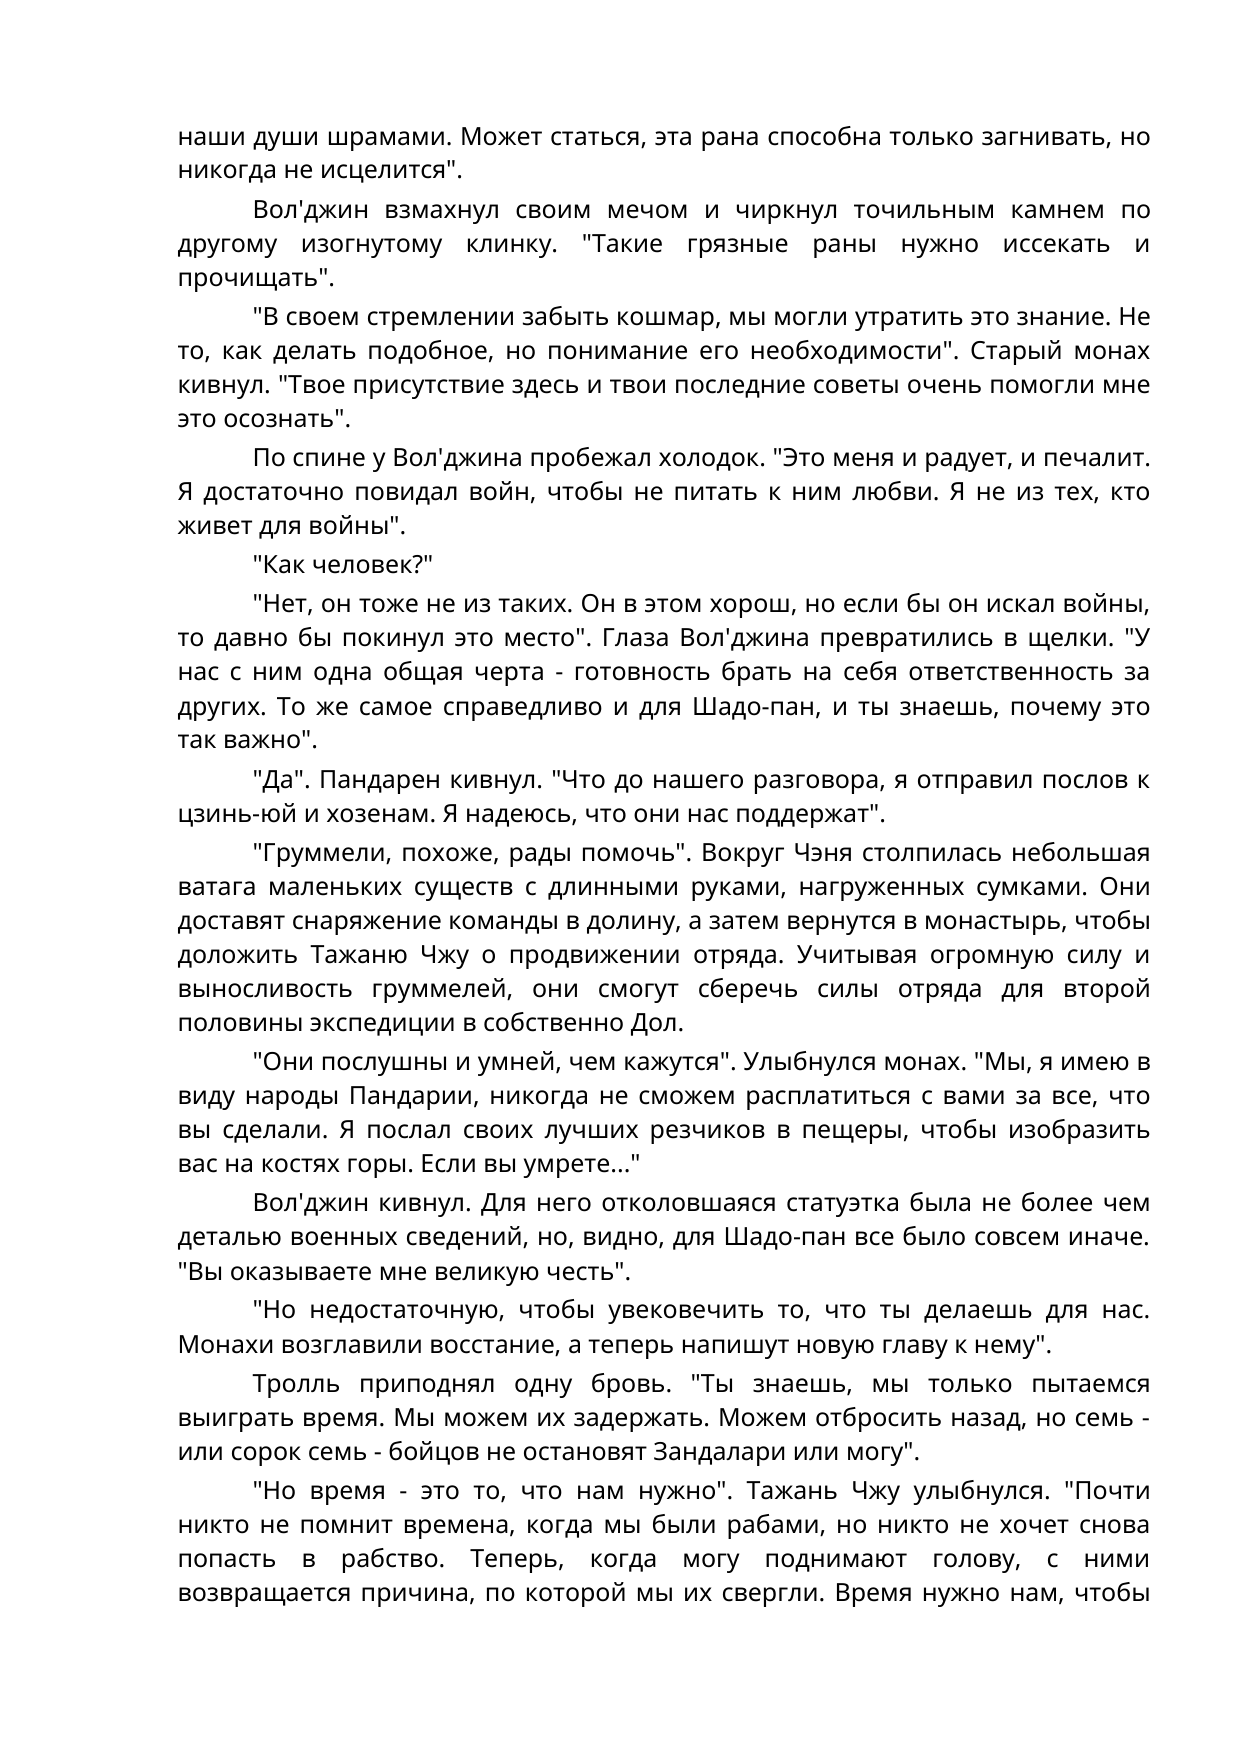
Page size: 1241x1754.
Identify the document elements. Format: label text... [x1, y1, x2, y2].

text Тролль приподнял одну бровь. "Ты знаешь, мы только пытаемся выиграть время. Мы можем их задержать. Можем отбросить назад, но семь - или сорок семь - бойцов не остановят Зандалари или могу". [177, 1365, 1152, 1467]
text "Но недостаточную, чтобы увековечить то, что ты делаешь для нас. Монахи возглавили восстание, а теперь напишут новую главу к нему". [177, 1292, 1152, 1360]
text Вол'джин кивнул. Для него отколовшаяся статуэтка была не более чем деталью военных сведений, но, видно, для Шадо-пан все было совсем иначе. "Вы оказываете мне великую честь". [177, 1185, 1152, 1287]
text "Они послушны и умней, чем кажутся". Улыбнулся монах. "Мы, я имею в виду народы Пандарии, никогда не сможем расплатиться с вами за все, что вы сделали. Я послал своих лучших резчиков в пещеры, чтобы изобразить вас на костях горы. Если вы умрете..." [177, 1044, 1152, 1180]
text "Груммели, похоже, рады помочь". Вокруг Чэня столпилась небольшая ватага маленьких существ с длинными руками, нагруженных сумками. Они доставят снаряжение команды в долину, а затем вернутся в монастырь, чтобы доложить Тажаню Чжу о продвижении отряда. Учитывая огромную силу и выносливость груммелей, они смогут сберечь силы отряда для второй половины экспедиции в собственно Дол. [177, 834, 1152, 1039]
text По спине у Вол'джина пробежал холодок. "Это меня и радует, и печалит. Я достаточно повидал войн, чтобы не питать к ним любви. Я не из тех, кто живет для войны". [177, 440, 1152, 542]
text Вол'джин взмахнул своим мечом и чиркнул точильным камнем по другому изогнутому клинку. "Такие грязные раны нужно иссекать и прочищать". [177, 191, 1152, 293]
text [177, 1472, 1152, 1609]
text "Как человек?" [177, 547, 1152, 581]
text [177, 118, 1152, 186]
text "В своем стремлении забыть кошмар, мы могли утратить это знание. Не то, как делать подобное, но понимание его необходимости". Старый монах кивнул. "Твое присутствие здесь и твои последние советы очень помогли мне это осознать". [177, 298, 1152, 435]
text "Да". Пандарен кивнул. "Что до нашего разговора, я отправил послов к цзинь-юй и хозенам. Я надеюсь, что они нас поддержат". [177, 761, 1152, 829]
text "Нет, он тоже не из таких. Он в этом хорош, но если бы он искал войны, то давно бы покинул это место". Глаза Вол'джина превратились в щелки. "У нас с ним одна общая черта - готовность брать на себя ответственность за других. То же самое справедливо и для Шадо-пан, и ты знаешь, почему это так важно". [177, 586, 1152, 756]
